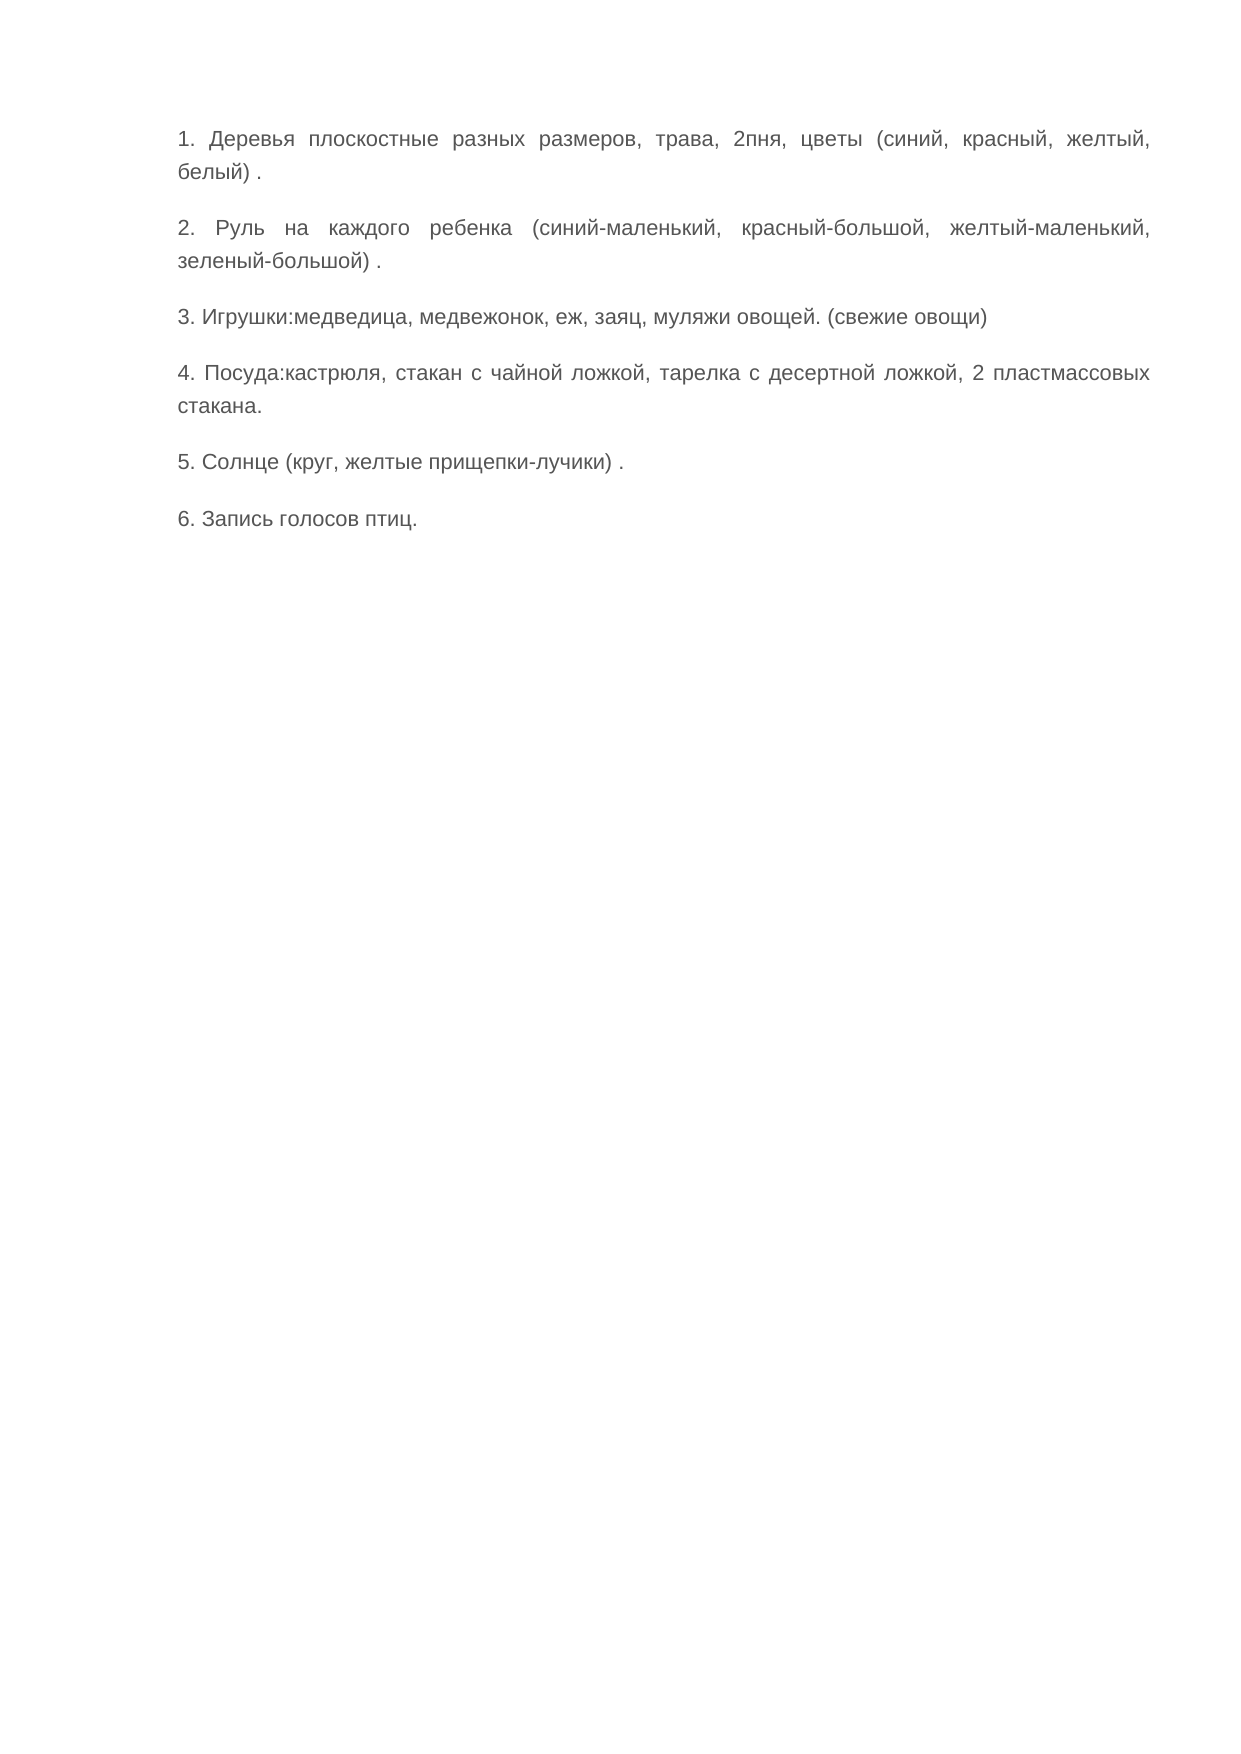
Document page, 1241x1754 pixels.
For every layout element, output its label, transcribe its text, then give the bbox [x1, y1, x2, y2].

text 2. Руль на каждого ребенка (синий-маленький, красный-большой, желтый-маленький, зеленый-большой) . [177, 207, 1152, 273]
text 4. Посуда:кастрюля, стакан с чайной ложкой, тарелка с десертной ложкой, 2 пластмассовых стакана. [177, 352, 1152, 418]
text 6. Запись голосов птиц. [177, 498, 1152, 531]
text 3. Игрушки:медведица, медвежонок, еж, заяц, муляжи овощей. (свежие овощи) [177, 296, 1152, 329]
text 1. Деревья плоскостные разных размеров, трава, 2пня, цветы (синий, красный, желтый, белый) . [177, 118, 1152, 184]
text 5. Солнце (круг, желтые прищепки-лучики) . [177, 442, 1152, 474]
